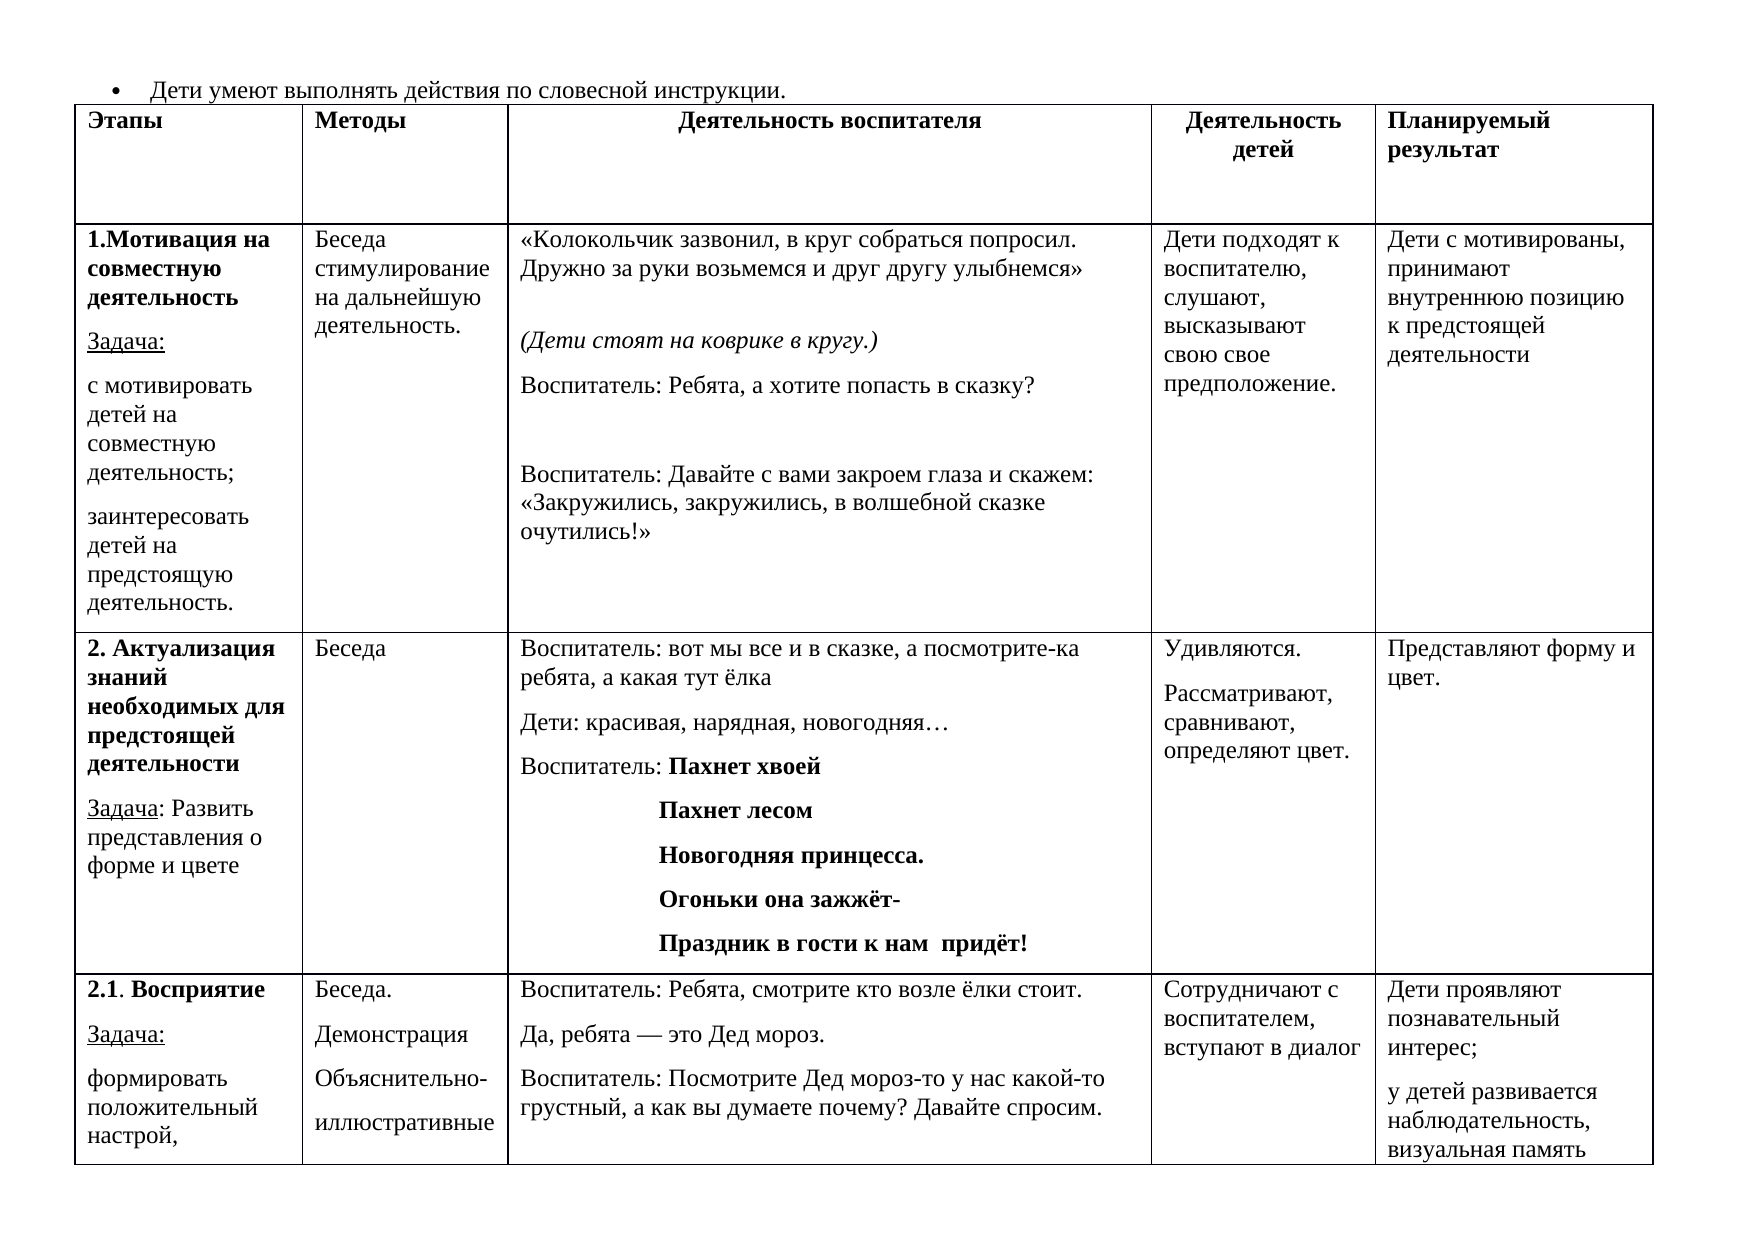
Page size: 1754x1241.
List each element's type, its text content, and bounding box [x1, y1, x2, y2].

table_cell Удивляются. Рассматривают, сравнивают, определяют цвет. [1152, 633, 1375, 973]
table_cell 2. Актуализация знаний необходимых для предстоящей деятельности Задача: Развить представления о форме и цвете [76, 633, 302, 973]
table_header Деятельность детей [1152, 105, 1375, 223]
table_header Деятельность воспитателя [509, 105, 1151, 223]
table_header Методы [303, 105, 507, 223]
table_cell Беседа [303, 633, 507, 973]
table_cell Дети подходят к воспитателю, слушают, высказывают свою свое предположение. [1152, 225, 1375, 632]
table_cell Представляют форму и цвет. [1376, 633, 1652, 973]
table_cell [509, 975, 1151, 1164]
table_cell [303, 975, 507, 1164]
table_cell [76, 975, 302, 1164]
table_cell «Колокольчик зазвонил, в круг собраться попросил. Дружно за руки возьмемся и друг другу улыбнемся» (Дети стоят на коврике в кругу.) Воспитатель: Ребята, а хотите попасть в сказку? Воспитатель: Давайте с вами закроем глаза и скажем: «Закружились, закружились, в волшебной сказке очутились!» [509, 225, 1151, 632]
list Дети умеют выполнять действия по словесной инструкции. [112, 75, 1679, 104]
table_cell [1152, 975, 1375, 1164]
table_cell 1.Мотивация на совместную деятельность Задача: с мотивировать детей на совместную деятельность; заинтересовать детей на предстоящую деятельность. [76, 225, 302, 632]
table_cell Беседа стимулирование на дальнейшую деятельность. [303, 225, 507, 632]
table_cell Дети с мотивированы, принимают внутреннюю позицию к предстоящей деятельности [1376, 225, 1652, 632]
table_header Этапы [76, 105, 302, 223]
table_header Планируемый результат [1376, 105, 1652, 223]
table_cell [1376, 975, 1652, 1164]
table_cell Воспитатель: вот мы все и в сказке, а посмотрите-ка ребята, а какая тут ёлка Дети: красивая, нарядная, новогодняя… Воспитатель: Пахнет хвоей Пахнет лесом Новогодняя принцесса. Огоньки она зажжёт- Праздник в гости к нам придёт! [509, 633, 1151, 973]
